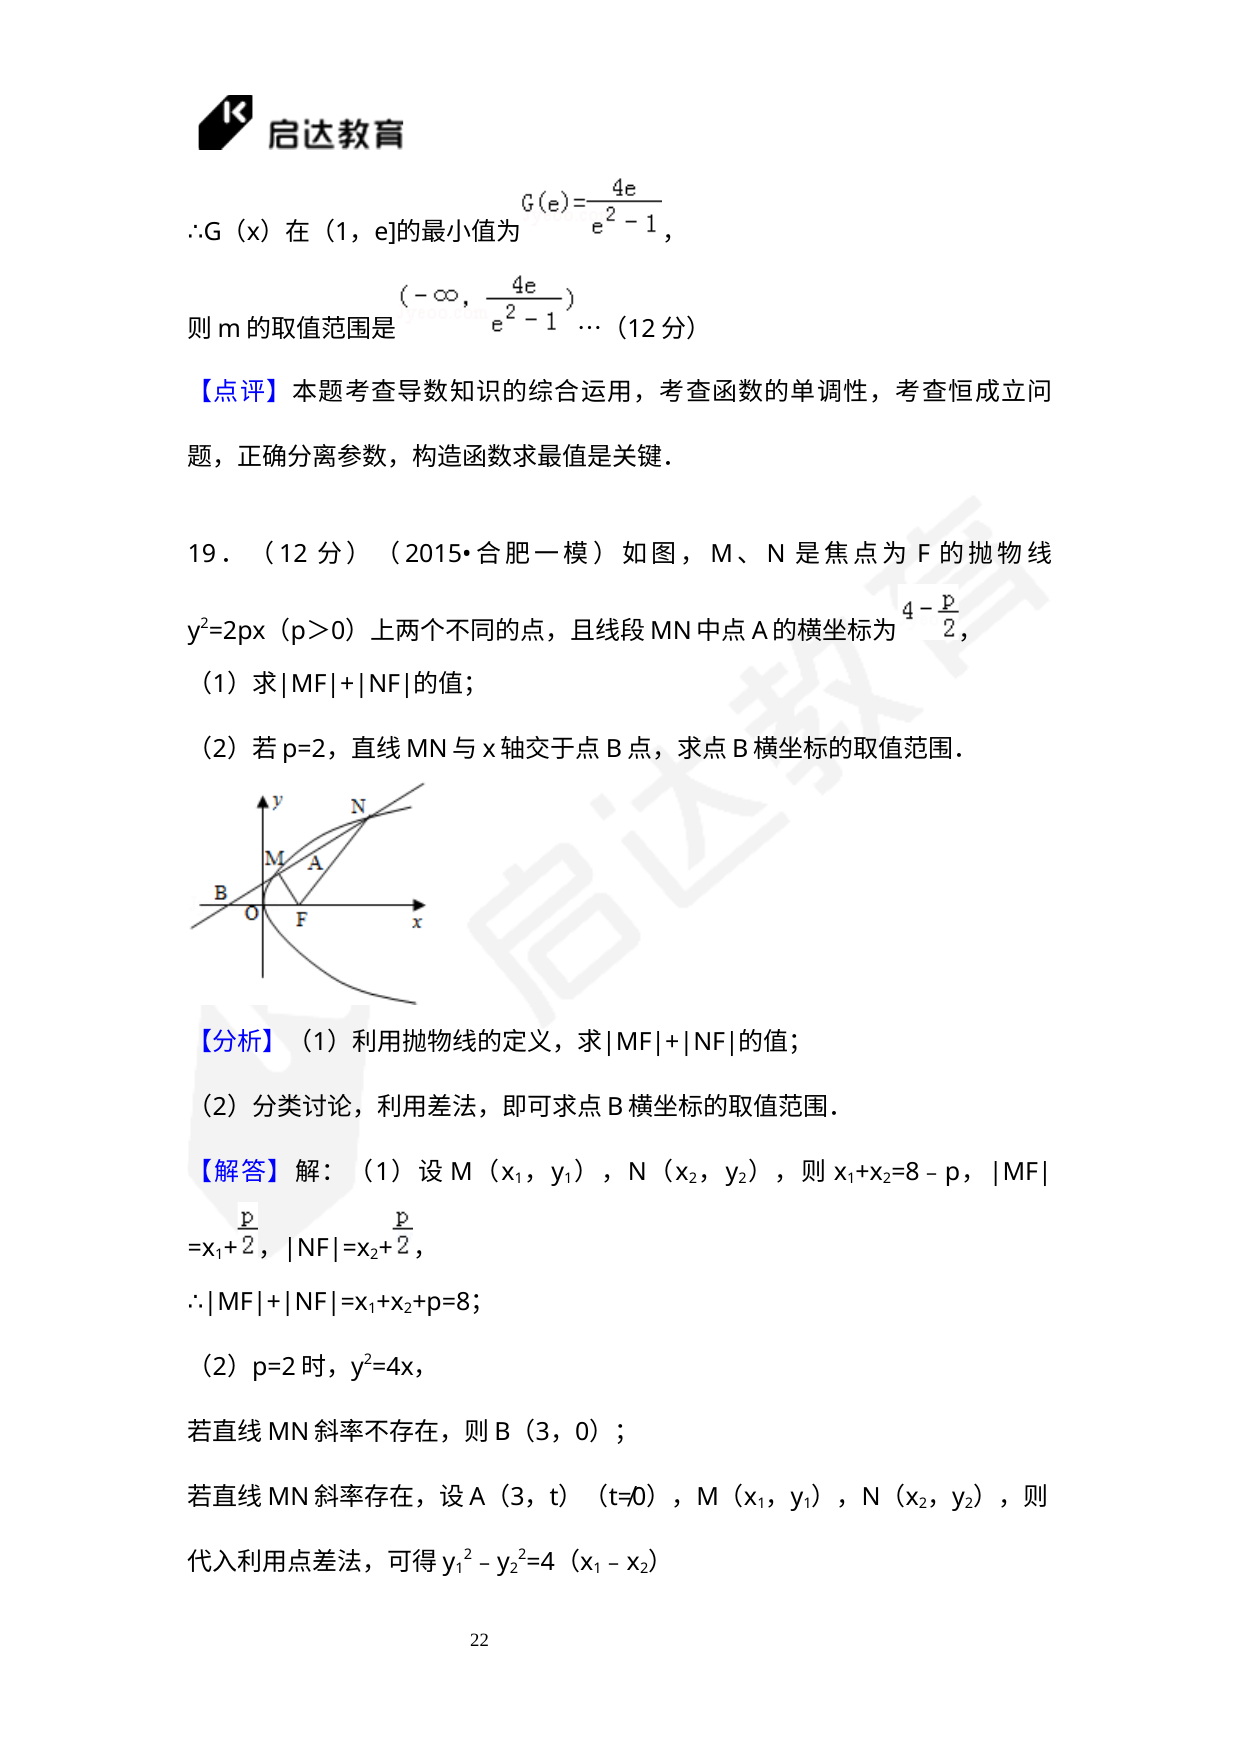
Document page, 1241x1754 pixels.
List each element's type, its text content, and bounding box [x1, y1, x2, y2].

picture [237, 1202, 258, 1257]
text 19．（12分）（2015•合肥一模）如图，M、N是焦点为F的抛物线y2=2px（p＞0）上两个不同的点，且线段MN中点A的横坐标为， [187, 519, 1053, 649]
text ∴|MF|+|NF|=x1+x2+p=8； [187, 1267, 1053, 1332]
text 【分析】（1）利用抛物线的定义，求|MF|+|NF|的值； [187, 1007, 1053, 1072]
text （2）p=2时，y2=4x， [187, 1332, 1053, 1397]
text 【解答】解：（1）设M（x1，y1），N（x2，y2），则x1+x2=8﹣p，|MF|=x1+，|NF|=x2+， [187, 1137, 1053, 1267]
picture [521, 174, 662, 240]
text （2）分类讨论，利用差法，即可求点B横坐标的取值范围． [187, 1072, 1053, 1137]
text ∴G（x）在（1，e]的最小值为， [187, 162, 1053, 259]
picture [392, 1202, 413, 1257]
text 则m的取值范围是…（12分） [187, 259, 1053, 357]
text 若直线MN斜率存在，设A（3，t）（t≠0），M（x1，y1），N（x2，y2），则 [187, 1462, 1053, 1527]
text 若直线MN斜率不存在，则B（3，0）； [187, 1397, 1053, 1462]
text （1）求|MF|+|NF|的值； [187, 649, 1053, 714]
picture [198, 95, 404, 150]
picture [187, 779, 427, 1005]
text （2）若p=2，直线MN与x轴交于点B点，求点B横坐标的取值范围． [187, 714, 1053, 779]
text 【点评】本题考查导数知识的综合运用，考查函数的单调性，考查恒成立问题，正确分离参数，构造函数求最值是关键． [187, 357, 1053, 487]
text 代入利用点差法，可得y12﹣y22=4（x1﹣x2） [187, 1527, 1053, 1592]
picture [897, 584, 959, 640]
picture [395, 271, 578, 338]
